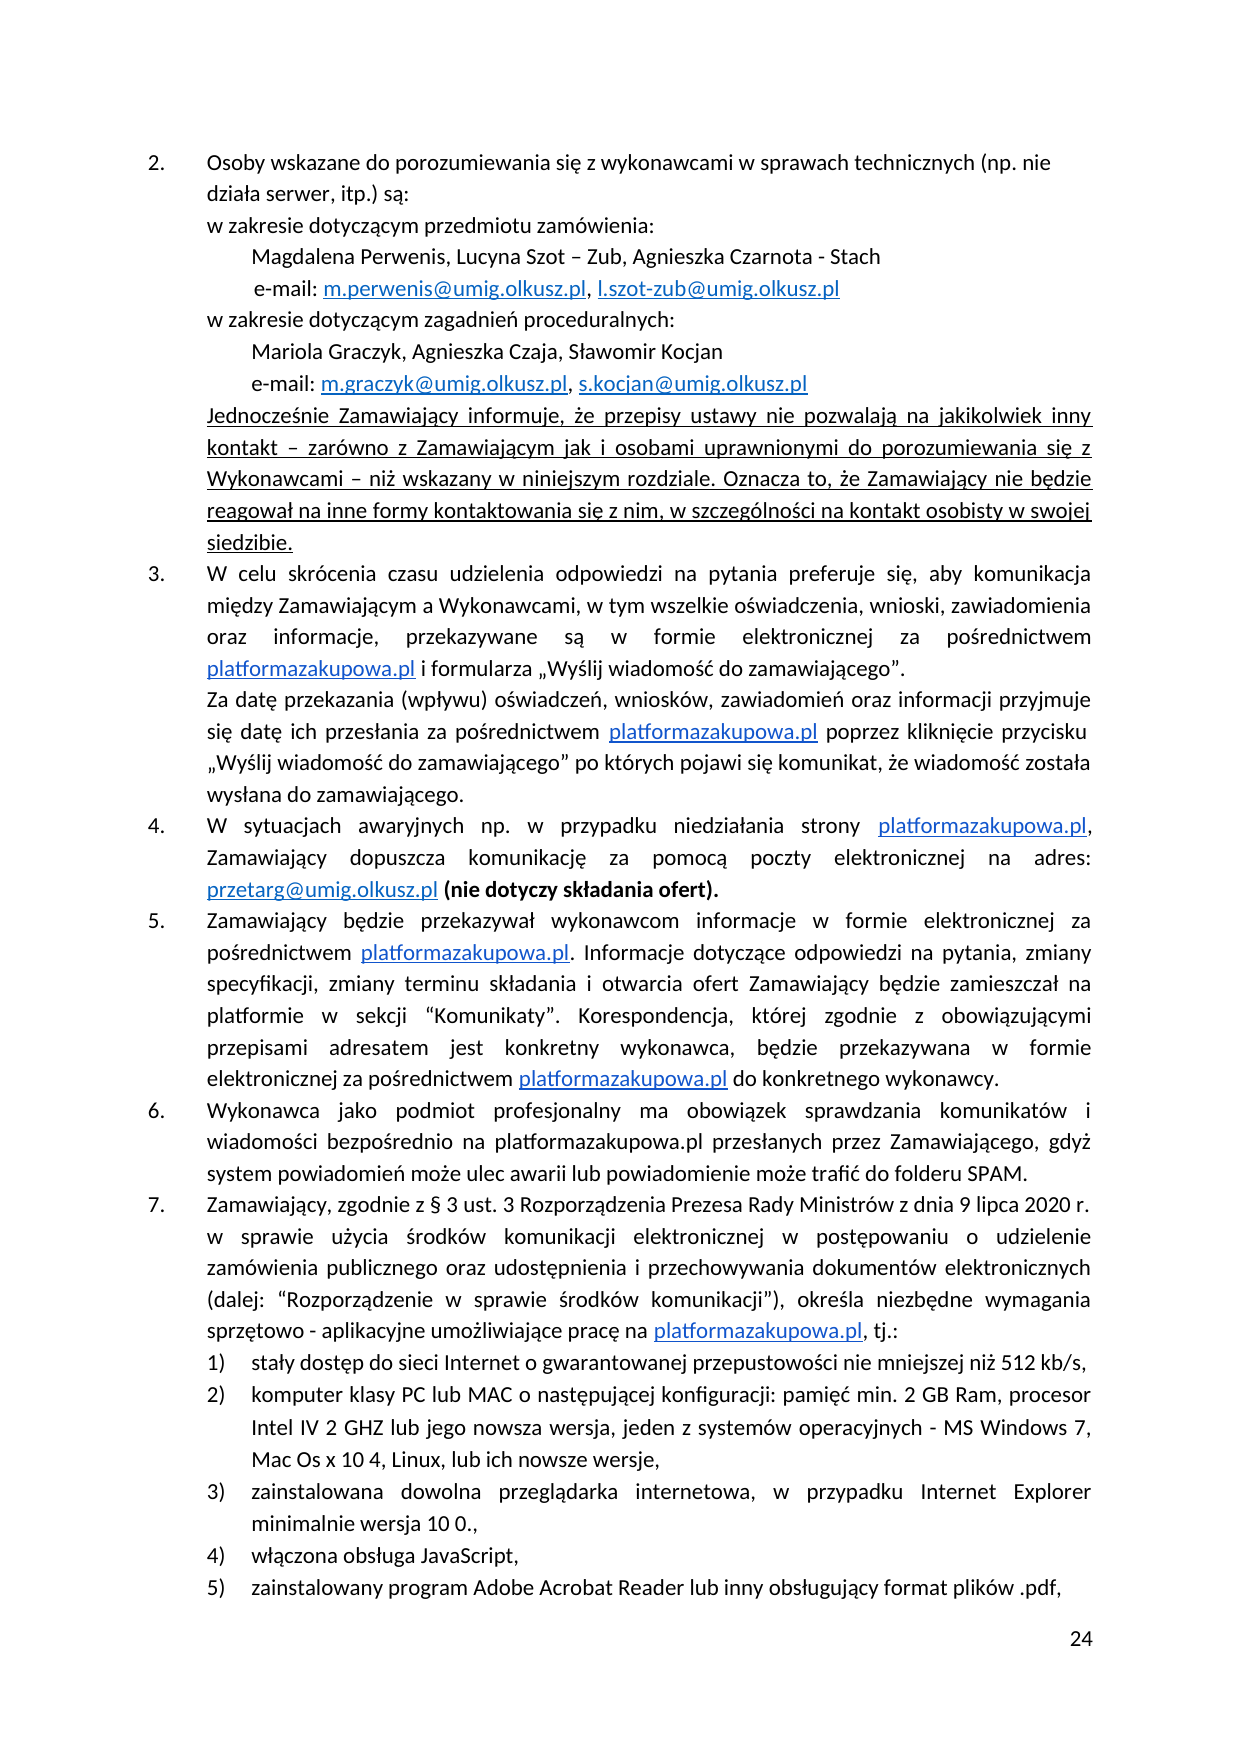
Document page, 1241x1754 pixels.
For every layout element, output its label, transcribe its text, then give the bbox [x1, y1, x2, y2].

list włączona obsługa JavaScript, [207, 1541, 1093, 1569]
list e-mail: m.perwenis@umig.olkusz.pl, l.szot-zub@umig.olkusz.pl [223, 274, 1093, 302]
text e-mail: m.graczyk@umig.olkusz.pl, s.kocjan@umig.olkusz.pl [251, 369, 1093, 397]
list W sytuacjach awaryjnych np. w przypadku niedziałania strony platformazakupowa.pl, Zamawiający dopuszcza komunikację za pomocą poczty elektronicznej na adres: przetarg@umig.olkusz.pl (nie dotyczy składania ofert). [148, 812, 1093, 903]
list komputer klasy PC lub MAC o następującej konfiguracji: pamięć min. 2 GB Ram, procesor Intel IV 2 GHZ lub jego nowsza wersja, jeden z systemów operacyjnych - MS Windows 7, Mac Os x 10 4, Linux, lub ich nowsze wersje, [207, 1380, 1093, 1473]
list Zamawiający będzie przekazywał wykonawcom informacje w formie elektronicznej za pośrednictwem platformazakupowa.pl. Informacje dotyczące odpowiedzi na pytania, zmiany specyfikacji, zmiany terminu składania i otwarcia ofert Zamawiający będzie zamieszczał na platformie w sekcji “Komunikaty”. Korespondencja, której zgodnie z obowiązującymi przepisami adresatem jest konkretny wykonawca, będzie przekazywana w formie elektronicznej za pośrednictwem platformazakupowa.pl do konkretnego wykonawcy. [148, 906, 1093, 1092]
list Jednocześnie Zamawiający informuje, że przepisy ustawy nie pozwalają na jakikolwiek inny kontakt – zarówno z Zamawiającym jak i osobami uprawnionymi do porozumiewania się z Wykonawcami – niż wskazany w niniejszym rozdziale. Oznacza to, że Zamawiający nie będzie reagował na inne formy kontaktowania się z nim, w szczególności na kontakt osobisty w swojej siedzibie. [207, 401, 1093, 426]
list Jednocześnie Zamawiający informuje, że przepisy ustawy nie pozwalają na jakikolwiek inny kontakt – zarówno z Zamawiającym jak i osobami uprawnionymi do porozumiewania się z Wykonawcami – niż wskazany w niniejszym rozdziale. Oznacza to, że Zamawiający nie będzie reagował na inne formy kontaktowania się z nim, w szczególności na kontakt osobisty w swojej siedzibie. [207, 427, 1093, 489]
list Mariola Graczyk, Agnieszka Czaja, Sławomir Kocjan [251, 337, 1093, 365]
list Osoby wskazane do porozumiewania się z wykonawcami w sprawach technicznych (np. nie działa serwer, itp.) są: [148, 148, 1093, 207]
list Za datę przekazania (wpływu) oświadczeń, wniosków, zawiadomień oraz informacji przyjmuje się datę ich przesłania za pośrednictwem platformazakupowa.pl poprzez kliknięcie przycisku „Wyślij wiadomość do zamawiającego” po których pojawi się komunikat, że wiadomość została wysłana do zamawiającego. [207, 685, 1093, 808]
list w zakresie dotyczącym przedmiotu zamówienia: [207, 211, 1093, 239]
list Zamawiający, zgodnie z § 3 ust. 3 Rozporządzenia Prezesa Rady Ministrów z dnia 9 lipca 2020 r. w sprawie użycia środków komunikacji elektronicznej w postępowaniu o udzielenie zamówienia publicznego oraz udostępnienia i przechowywania dokumentów elektronicznych (dalej: “Rozporządzenie w sprawie środków komunikacji”), określa niezbędne wymagania sprzętowo - aplikacyjne umożliwiające pracę na platformazakupowa.pl, tj.: [148, 1190, 1093, 1345]
list Magdalena Perwenis, Lucyna Szot – Zub, Agnieszka Czarnota - Stach [251, 242, 1093, 270]
list Jednocześnie Zamawiający informuje, że przepisy ustawy nie pozwalają na jakikolwiek inny kontakt – zarówno z Zamawiającym jak i osobami uprawnionymi do porozumiewania się z Wykonawcami – niż wskazany w niniejszym rozdziale. Oznacza to, że Zamawiający nie będzie reagował na inne formy kontaktowania się z nim, w szczególności na kontakt osobisty w swojej siedzibie. [207, 490, 1093, 556]
list W celu skrócenia czasu udzielenia odpowiedzi na pytania preferuje się, aby komunikacja między Zamawiającym a Wykonawcami, w tym wszelkie oświadczenia, wnioski, zawiadomienia oraz informacje, przekazywane są w formie elektronicznej za pośrednictwem platformazakupowa.pl i formularza „Wyślij wiadomość do zamawiającego”. [148, 559, 1093, 682]
list zainstalowany program Adobe Acrobat Reader lub inny obsługujący format plików .pdf, [207, 1573, 1093, 1602]
list zainstalowana dowolna przeglądarka internetowa, w przypadku Internet Explorer minimalnie wersja 10 0., [207, 1477, 1093, 1537]
list w zakresie dotyczącym zagadnień proceduralnych: [207, 305, 1093, 333]
list Wykonawca jako podmiot profesjonalny ma obowiązek sprawdzania komunikatów i wiadomości bezpośrednio na platformazakupowa.pl przesłanych przez Zamawiającego, gdyż system powiadomień może ulec awarii lub powiadomienie może trafić do folderu SPAM. [148, 1096, 1093, 1187]
list stały dostęp do sieci Internet o gwarantowanej przepustowości nie mniejszej niż 512 kb/s, [207, 1348, 1093, 1376]
